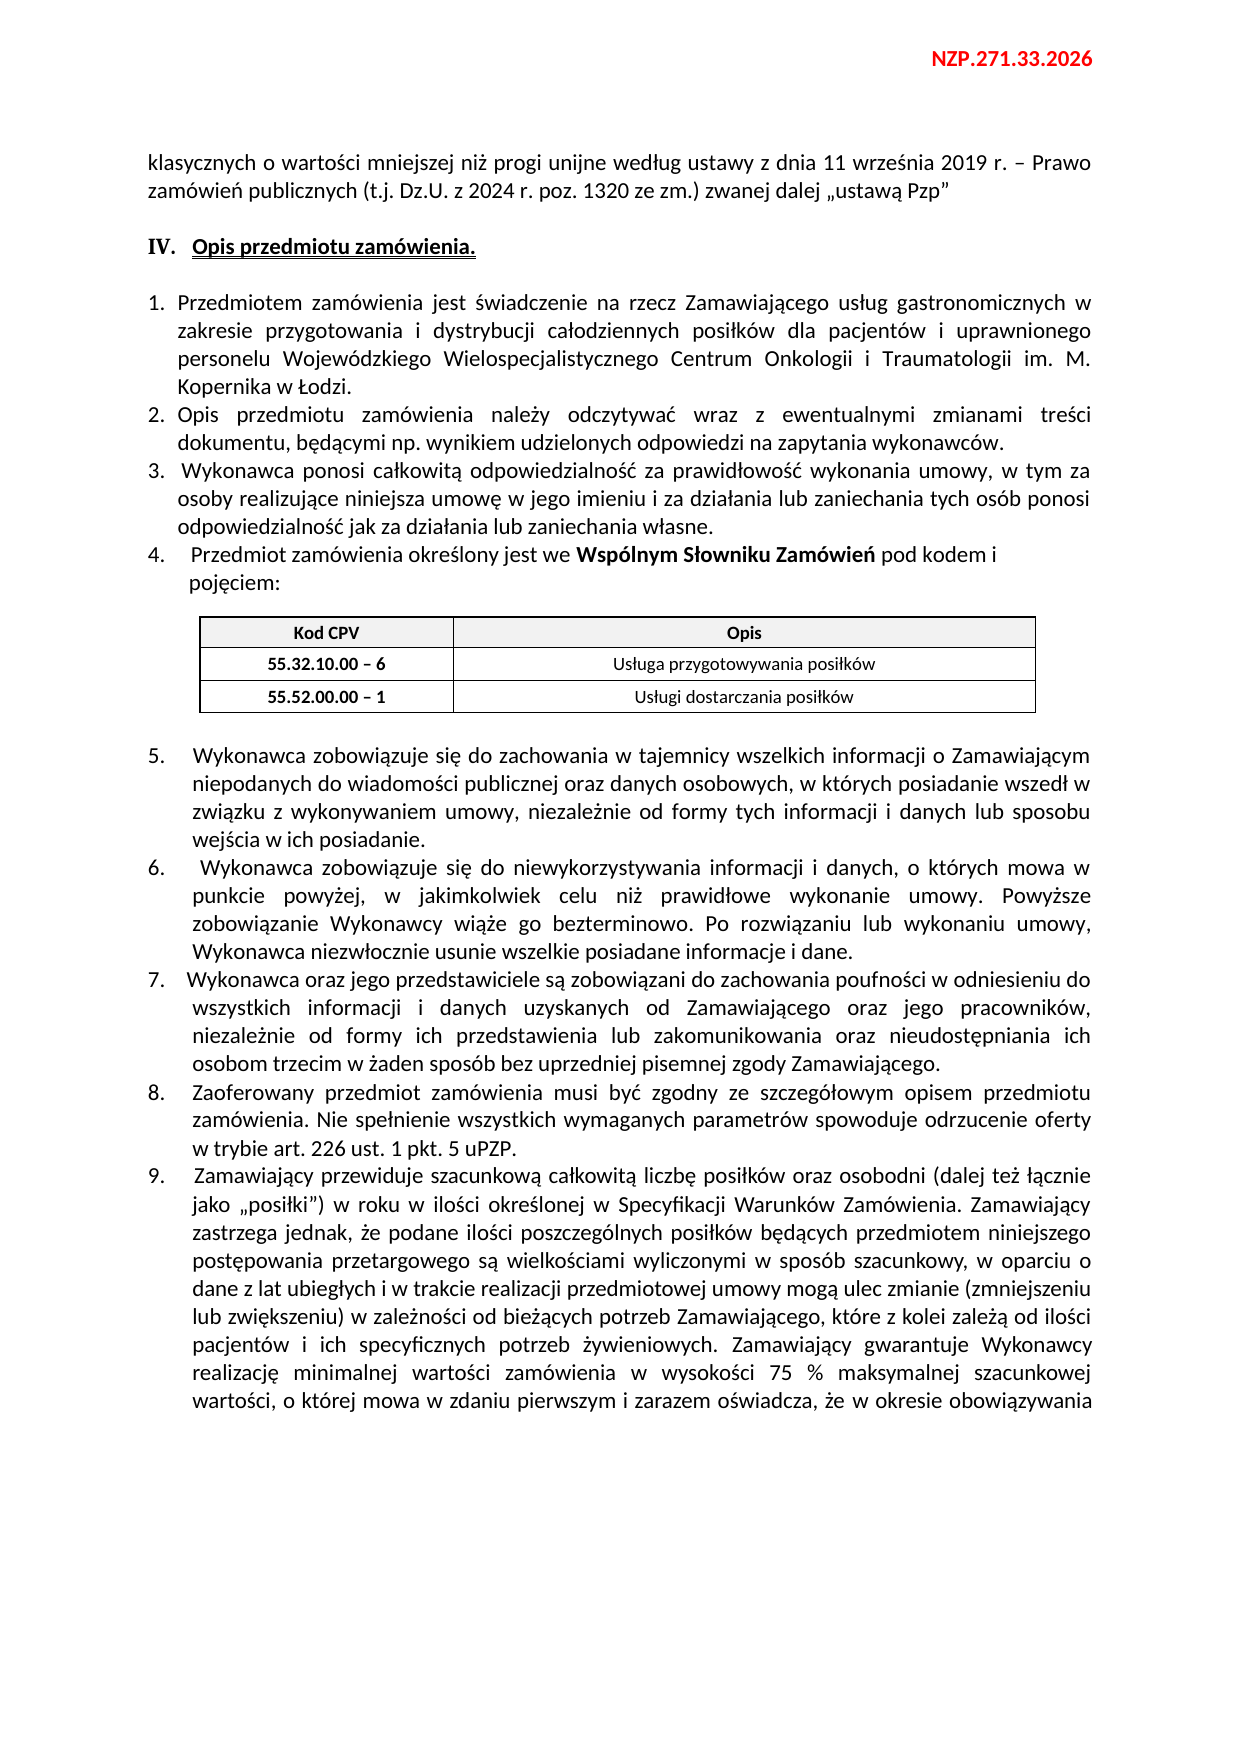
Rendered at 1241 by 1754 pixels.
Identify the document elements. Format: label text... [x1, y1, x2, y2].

text 8. Zaoferowany przedmiot zamówienia musi być zgodny ze szczegółowym opisem przedmiotu zamówienia. Nie spełnienie wszystkich wymaganych parametrów spowoduje odrzucenie oferty w trybie art. 226 ust. 1 pkt. 5 uPZP. [148, 1078, 1092, 1162]
list Przedmiotem zamówienia jest świadczenie na rzecz Zamawiającego usług gastronomicznych w zakresie przygotowania i dystrybucji całodziennych posiłków dla pacjentów i uprawnionego personelu Wojewódzkiego Wielospecjalistycznego Centrum Onkologii i Traumatologii im. M. Kopernika w Łodzi. [148, 288, 1092, 400]
table_cell 55.52.00.00 – 1 [201, 681, 453, 712]
table_cell 55.32.10.00 – 6 [201, 648, 453, 680]
table_cell Usługi dostarczania posiłków [454, 681, 1035, 712]
text 3. Wykonawca ponosi całkowitą odpowiedzialność za prawidłowość wykonania umowy, w tym za osoby realizujące niniejsza umowę w jego imieniu i za działania lub zaniechania tych osób ponosi odpowiedzialność jak za działania lub zaniechania własne. [148, 456, 1092, 540]
table_cell Usługa przygotowywania posiłków [454, 648, 1035, 680]
text 4. Przedmiot zamówienia określony jest we Wspólnym Słowniku Zamówień pod kodem i [148, 540, 1092, 568]
table_header Opis [454, 618, 1035, 647]
list Opis przedmiotu zamówienia należy odczytywać wraz z ewentualnymi zmianami treści dokumentu, będącymi np. wynikiem udzielonych odpowiedzi na zapytania wykonawców. [148, 400, 1092, 456]
text pojęciem: [148, 568, 1092, 596]
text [148, 148, 1092, 204]
table_header Kod CPV [201, 618, 453, 647]
text 7. Wykonawca oraz jego przedstawiciele są zobowiązani do zachowania poufności w odniesieniu do wszystkich informacji i danych uzyskanych od Zamawiającego oraz jego pracowników, niezależnie od formy ich przedstawienia lub zakomunikowania oraz nieudostępniania ich osobom trzecim w żaden sposób bez uprzedniej pisemnej zgody Zamawiającego. [148, 966, 1092, 1078]
list Opis przedmiotu zamówienia. [148, 232, 1092, 260]
text 5. Wykonawca zobowiązuje się do zachowania w tajemnicy wszelkich informacji o Zamawiającym niepodanych do wiadomości publicznej oraz danych osobowych, w których posiadanie wszedł w związku z wykonywaniem umowy, niezależnie od formy tych informacji i danych lub sposobu wejścia w ich posiadanie. [148, 741, 1092, 853]
text 6. Wykonawca zobowiązuje się do niewykorzystywania informacji i danych, o których mowa w punkcie powyżej, w jakimkolwiek celu niż prawidłowe wykonanie umowy. Powyższe zobowiązanie Wykonawcy wiąże go bezterminowo. Po rozwiązaniu lub wykonaniu umowy, Wykonawca niezwłocznie usunie wszelkie posiadane informacje i dane. [148, 853, 1092, 966]
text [148, 1162, 1092, 1414]
